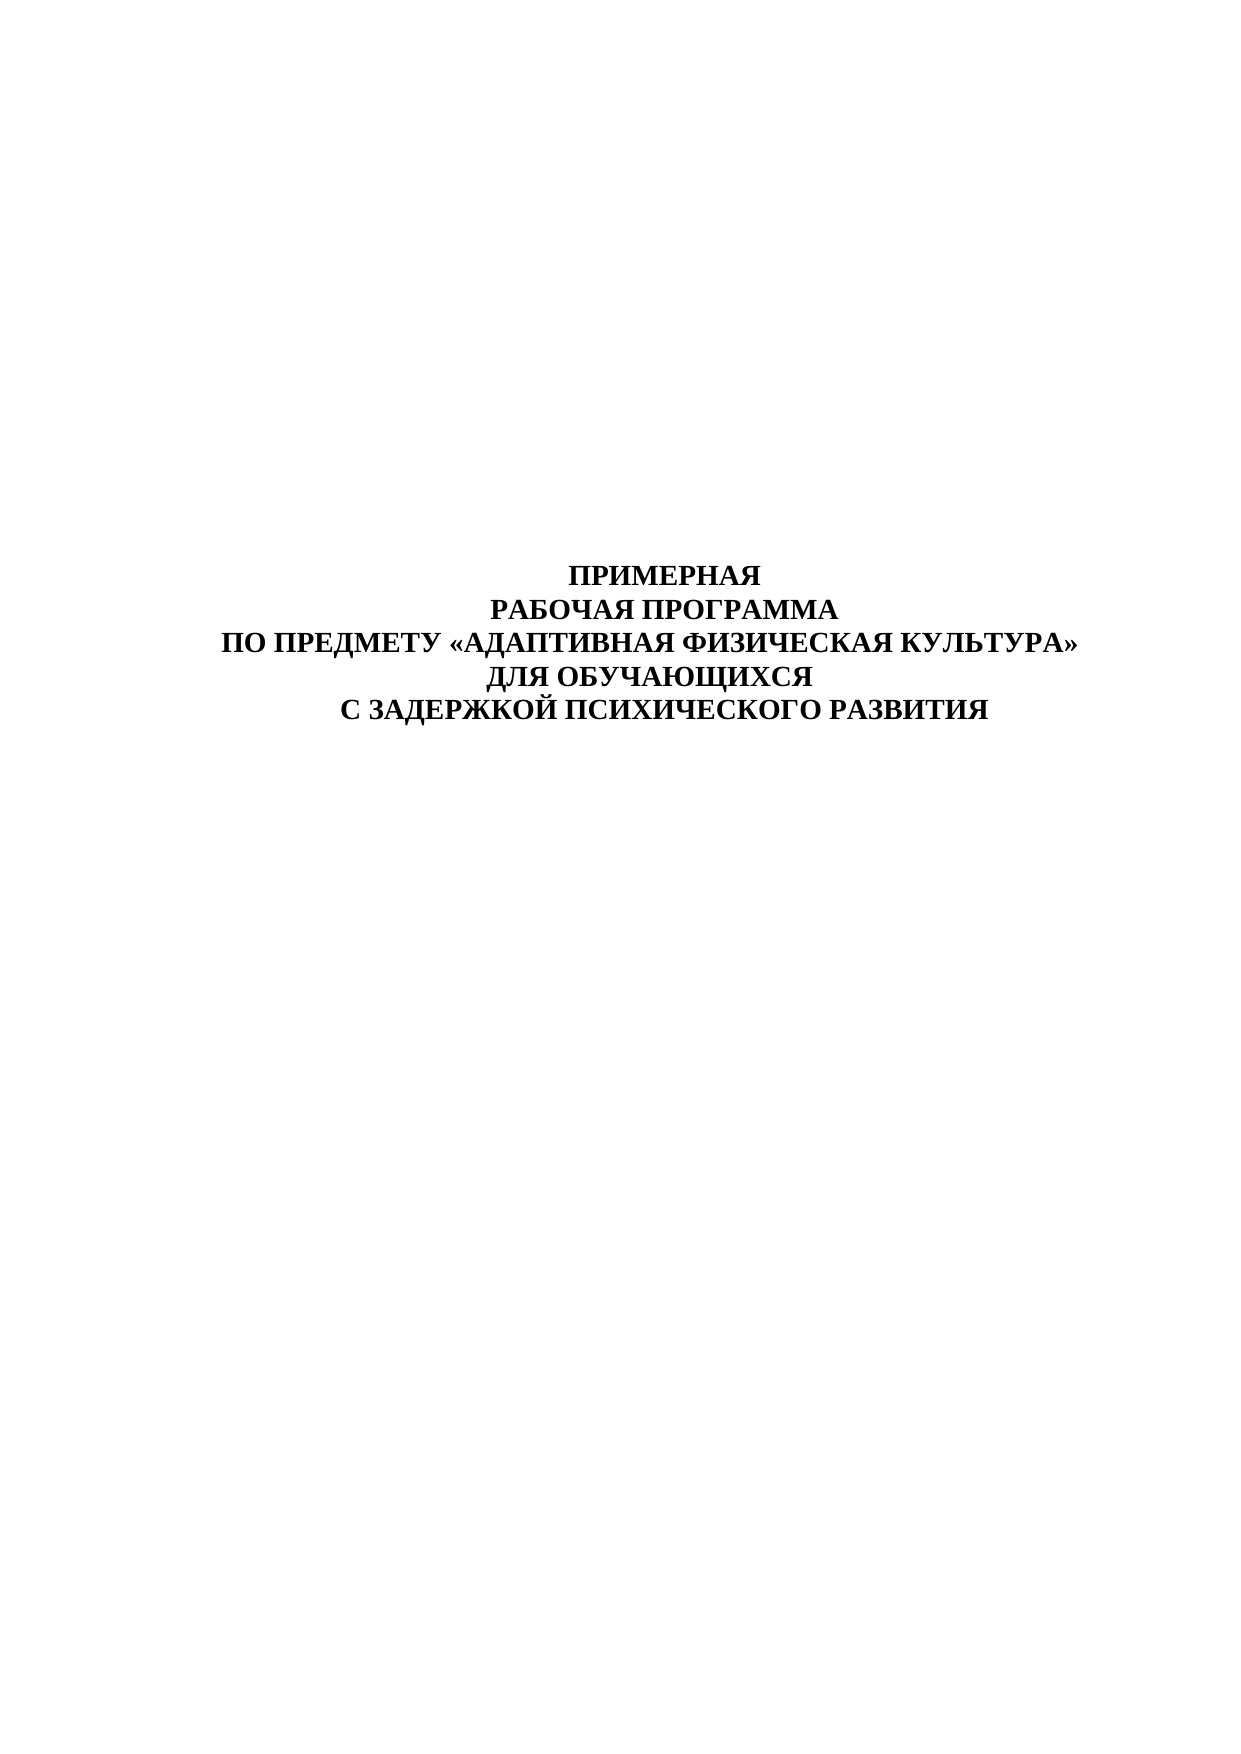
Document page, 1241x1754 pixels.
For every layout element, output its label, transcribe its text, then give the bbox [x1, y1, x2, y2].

text РАБОЧАЯ ПРОГРАММА [177, 592, 1152, 625]
subtitle ДЛЯ ОБУЧАЮЩИХСЯ [148, 659, 1152, 692]
text С ЗАДЕРЖКОЙ ПСИХИЧЕСКОГО РАЗВИТИЯ [177, 692, 1152, 726]
subtitle ПО ПРЕДМЕТУ «Адаптивная физическая культура» [148, 625, 1152, 659]
text ПРИМЕРНАЯ [177, 558, 1152, 592]
